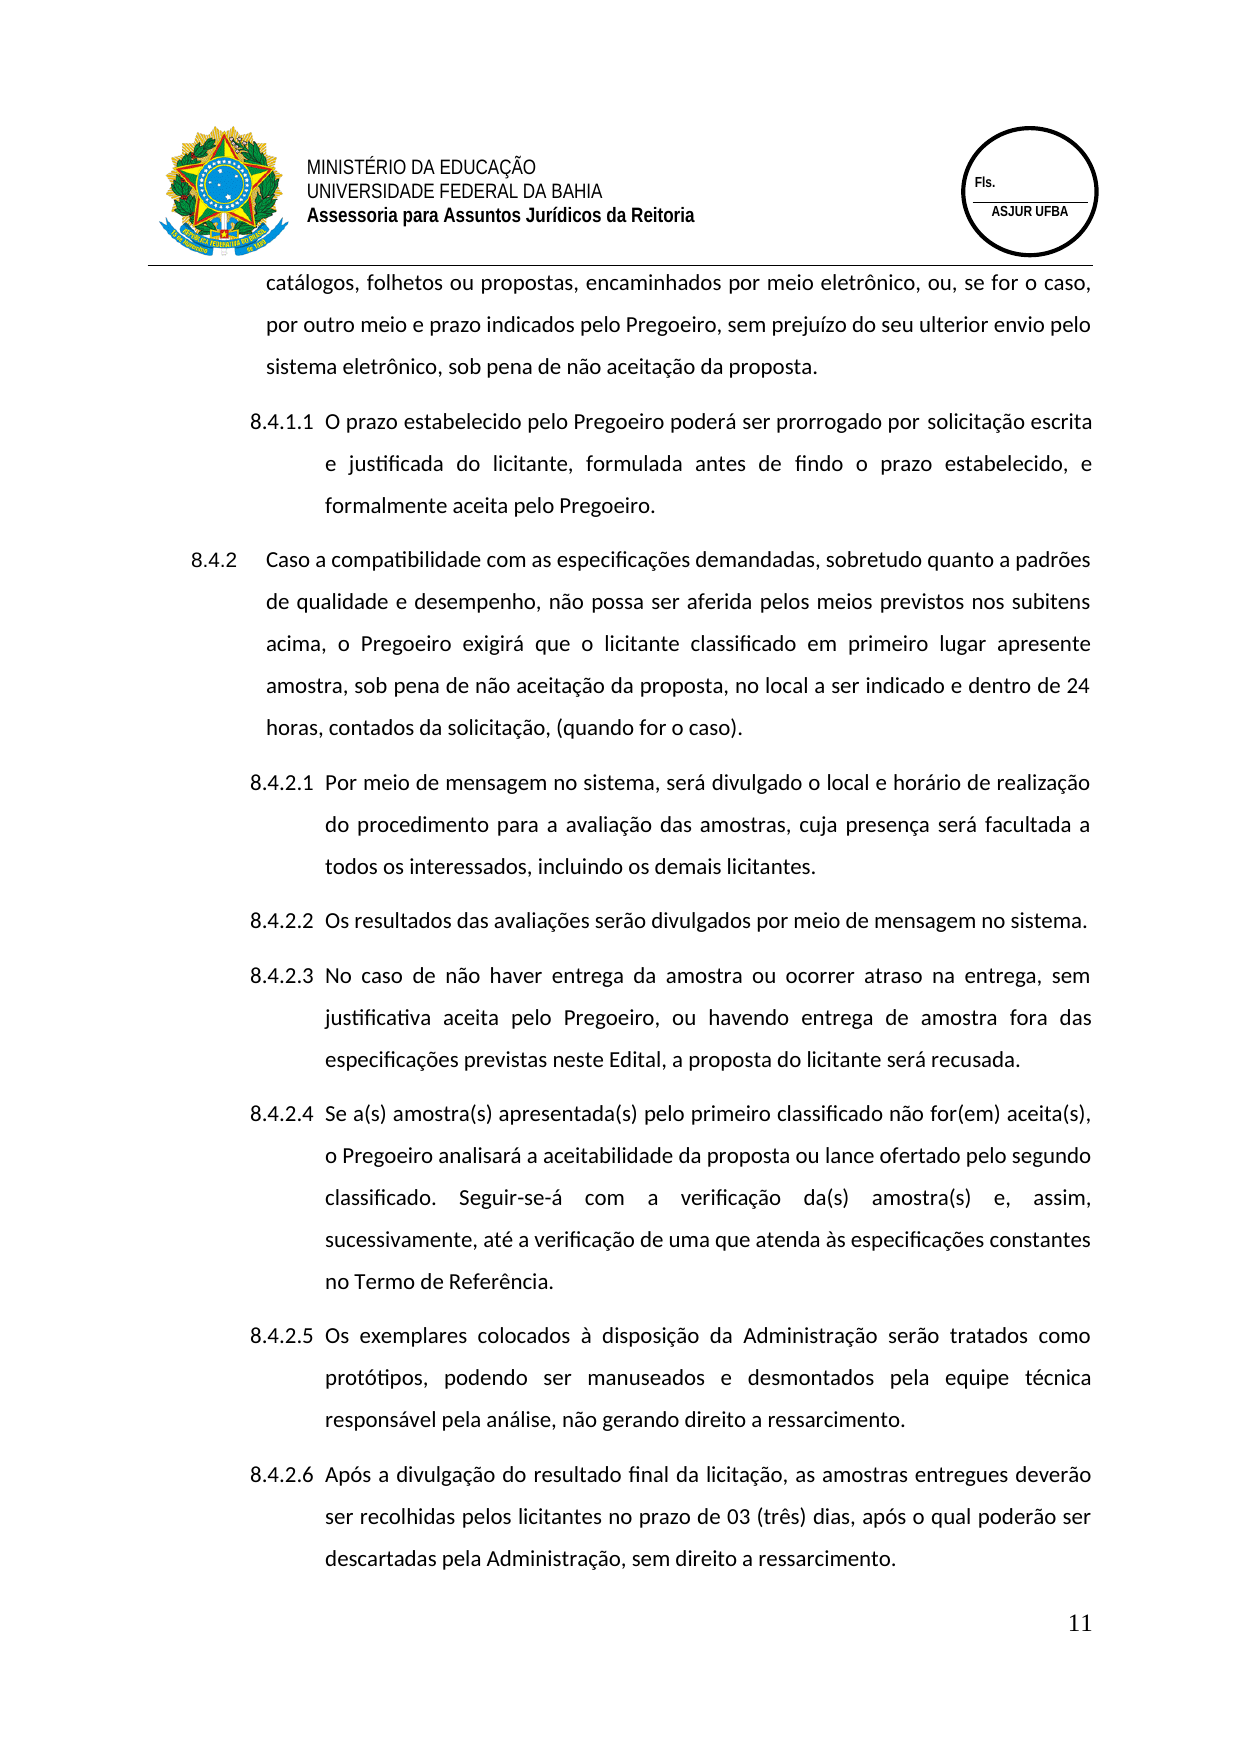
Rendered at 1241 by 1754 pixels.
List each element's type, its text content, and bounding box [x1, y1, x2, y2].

list Caso a compatibilidade com as especificações demandadas, sobretudo quanto a padrões de qualidade e desempenho, não possa ser aferida pelos meios previstos nos subitens acima, o Pregoeiro exigirá que o licitante classificado em primeiro lugar apresente amostra, sob pena de não aceitação da proposta, no local a ser indicado e dentro de 24 horas, contados da solicitação, (quando for o caso). [191, 545, 1092, 741]
list Por meio de mensagem no sistema, será divulgado o local e horário de realização do procedimento para a avaliação das amostras, cuja presença será facultada a todos os interessados, incluindo os demais licitantes. [250, 768, 1092, 880]
list O prazo estabelecido pelo Pregoeiro poderá ser prorrogado por solicitação escrita e justificada do licitante, formulada antes de findo o prazo estabelecido, e formalmente aceita pelo Pregoeiro. [250, 407, 1092, 519]
list Os resultados das avaliações serão divulgados por meio de mensagem no sistema. [250, 906, 1092, 934]
picture [242, 225, 289, 256]
list Se a(s) amostra(s) apresentada(s) pelo primeiro classificado não for(em) aceita(s), o Pregoeiro analisará a aceitabilidade da proposta ou lance ofertado pelo segundo classificado. Seguir-se-á com a verificação da(s) amostra(s) e, assim, sucessivamente, até a verificação de uma que atenda às especificações constantes no Termo de Referência. [250, 1099, 1092, 1295]
list Após a divulgação do resultado final da licitação, as amostras entregues deverão ser recolhidas pelos licitantes no prazo de 03 (três) dias, após o qual poderão ser descartadas pela Administração, sem direito a ressarcimento. [250, 1460, 1092, 1572]
list Os exemplares colocados à disposição da Administração serão tratados como protótipos, podendo ser manuseados e desmontados pela equipe técnica responsável pela análise, não gerando direito a ressarcimento. [250, 1322, 1092, 1433]
list No caso de não haver entrega da amostra ou ocorrer atraso na entrega, sem justificativa aceita pelo Pregoeiro, ou havendo entrega de amostra fora das especificações previstas neste Edital, a proposta do licitante será recusada. [250, 961, 1092, 1073]
picture [158, 126, 289, 256]
